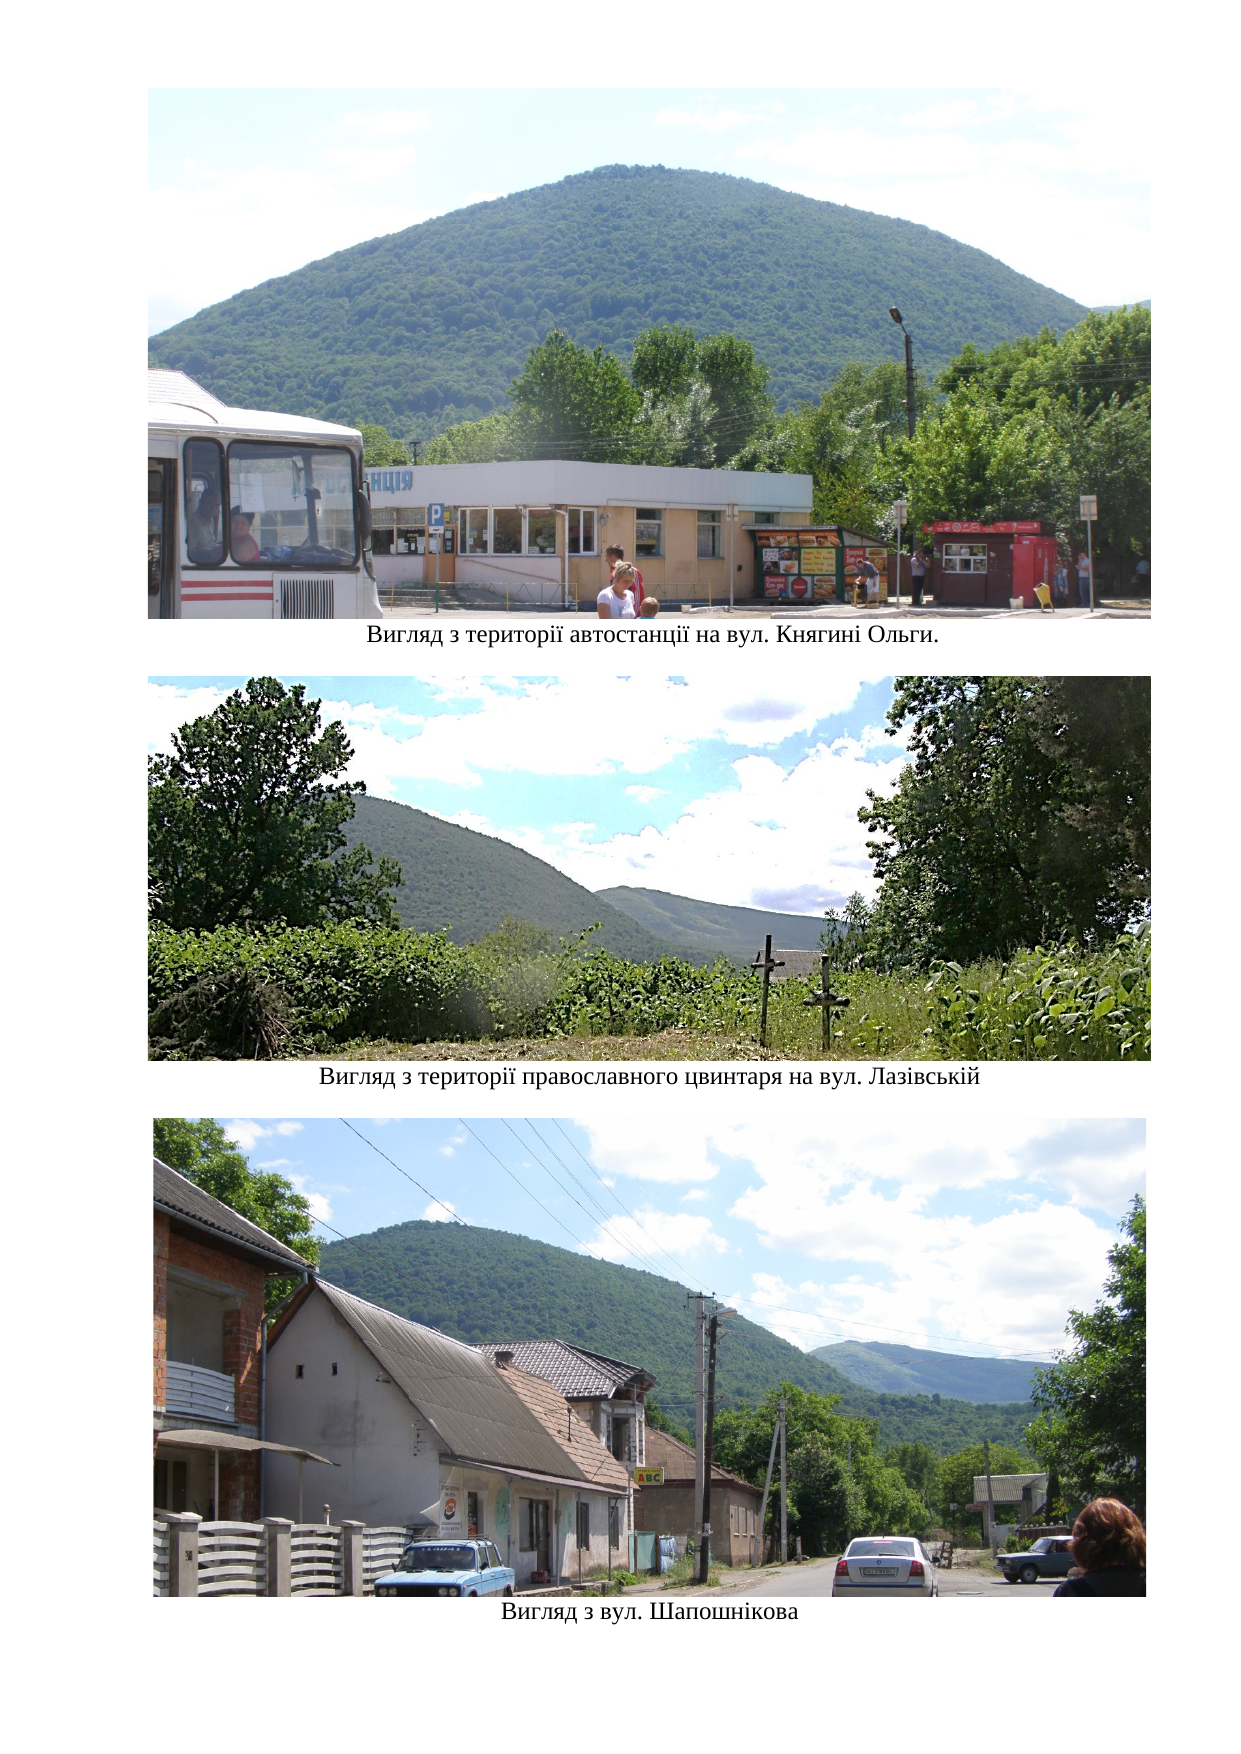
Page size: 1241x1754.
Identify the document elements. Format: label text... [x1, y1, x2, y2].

picture [147, 88, 1151, 619]
text Вигляд з вул. Шапошнікова [148, 1596, 1152, 1625]
picture [153, 1118, 1147, 1597]
picture [147, 676, 1151, 1061]
text Вигляд з території автостанції на вул. Княгині Ольги. [148, 619, 1152, 648]
text Вигляд з території православного цвинтаря на вул. Лазівській [148, 1061, 1152, 1090]
